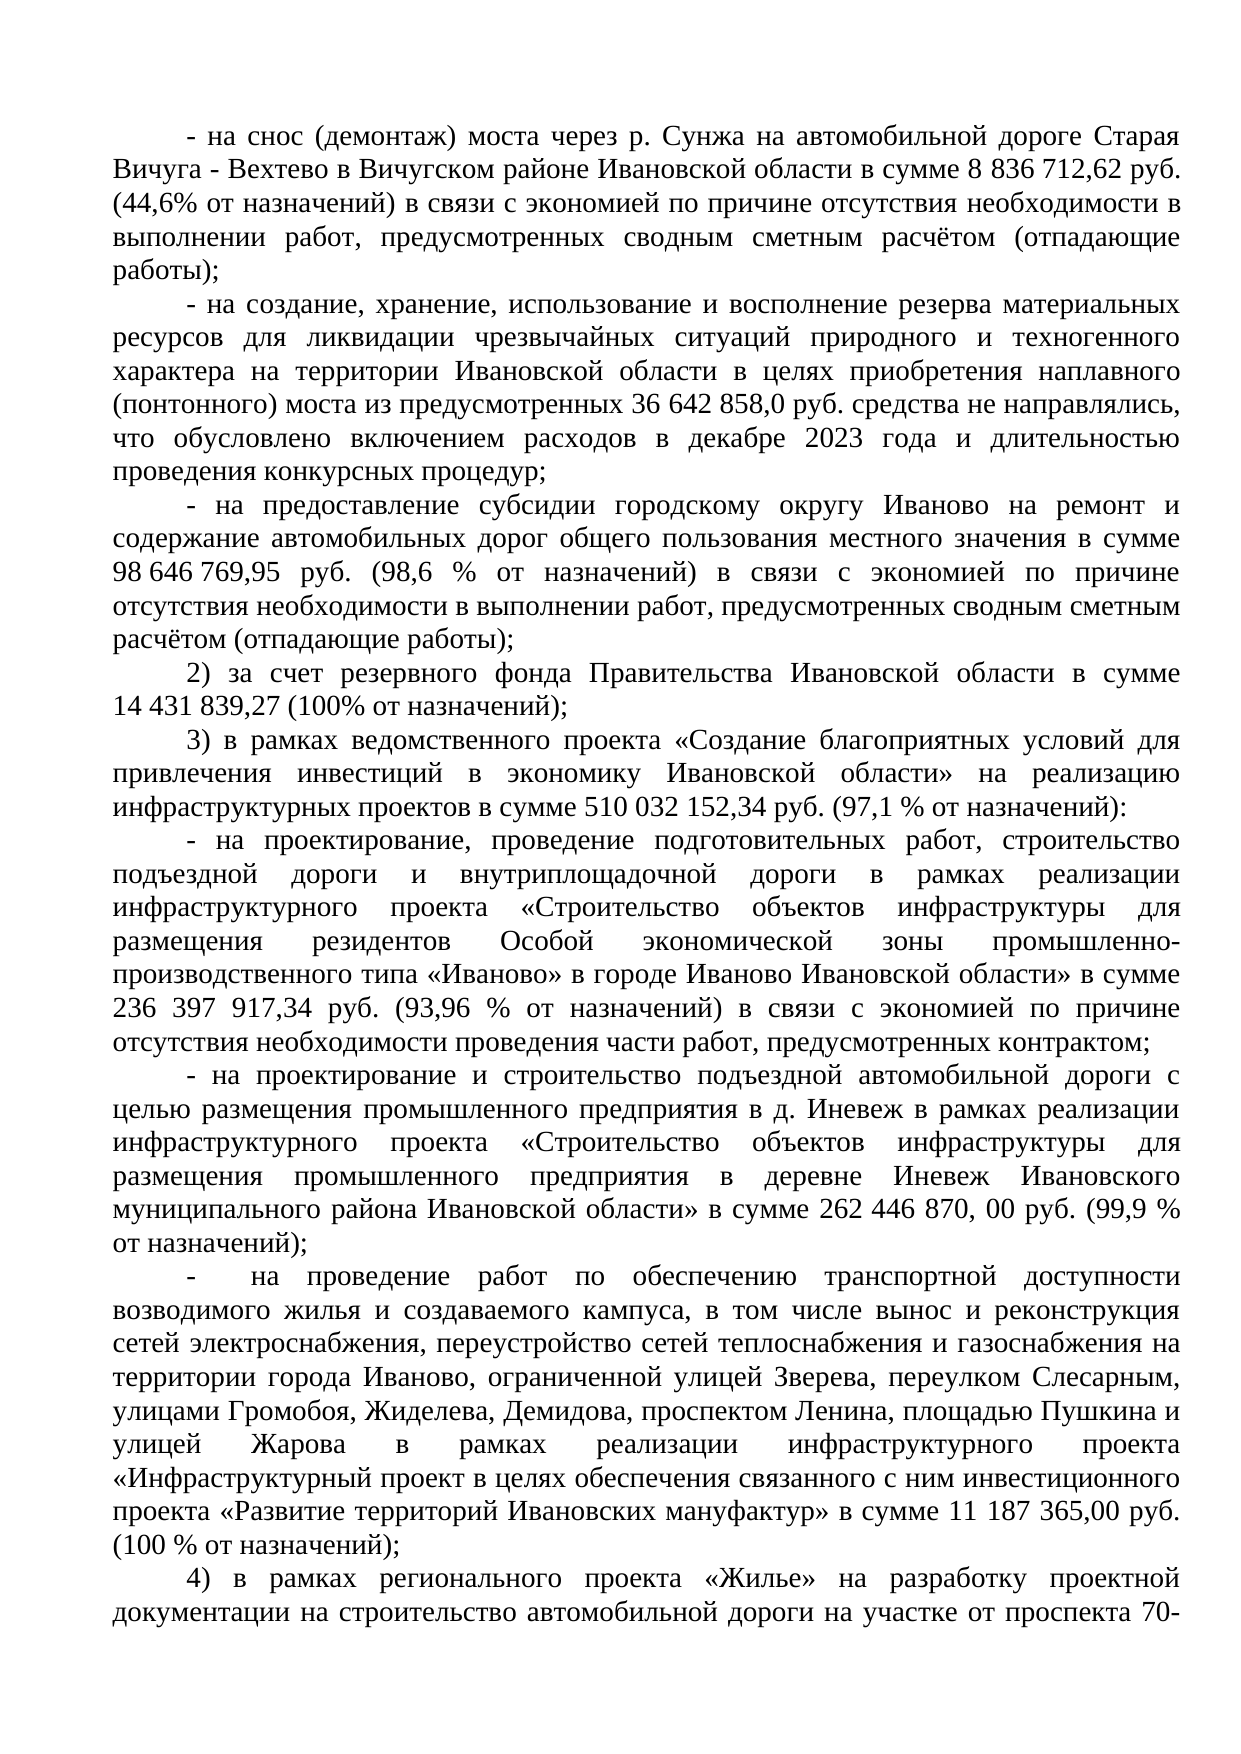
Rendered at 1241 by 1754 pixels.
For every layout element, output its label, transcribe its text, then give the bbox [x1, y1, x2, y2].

text - на снос (демонтаж) моста через р. Сунжа на автомобильной дороге Старая Вичуга - Вехтево в Вичугском районе Ивановской области в сумме 8 836 712,62 руб. (44,6% от назначений) в связи с экономией по причине отсутствия необходимости в выполнении работ, предусмотренных сводным сметным расчётом (отпадающие работы); [112, 118, 1181, 286]
text - на проектирование и строительство подъездной автомобильной дороги с целью размещения промышленного предприятия в д. Иневеж в рамках реализации инфраструктурного проекта «Строительство объектов инфраструктуры для размещения промышленного предприятия в деревне Иневеж Ивановского муниципального района Ивановской области» в сумме 262 446 870, 00 руб. (99,9 % от назначений); [112, 1057, 1181, 1258]
text - на создание, хранение, использование и восполнение резерва материальных ресурсов для ликвидации чрезвычайных ситуаций природного и техногенного характера на территории Ивановской области в целях приобретения наплавного (понтонного) моста из предусмотренных 36 642 858,0 руб. средства не направлялись, что обусловлено включением расходов в декабре 2023 года и длительностью проведения конкурсных процедур; [112, 286, 1181, 487]
text 2) за счет резервного фонда Правительства Ивановской области в сумме 14 431 839,27 (100% от назначений); [112, 655, 1181, 722]
text - на предоставление субсидии городскому округу Иваново на ремонт и содержание автомобильных дорог общего пользования местного значения в сумме 98 646 769,95 руб. (98,6 % от назначений) в связи с экономией по причине отсутствия необходимости в выполнении работ, предусмотренных сводным сметным расчётом (отпадающие работы); [112, 487, 1181, 655]
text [112, 1560, 1181, 1627]
text 3) в рамках ведомственного проекта «Создание благоприятных условий для привлечения инвестиций в экономику Ивановской области» на реализацию инфраструктурных проектов в сумме 510 032 152,34 руб. (97,1 % от назначений): [112, 722, 1181, 822]
text - на проектирование, проведение подготовительных работ, строительство подъездной дороги и внутриплощадочной дороги в рамках реализации инфраструктурного проекта «Строительство объектов инфраструктуры для размещения резидентов Особой экономической зоны промышленно-производственного типа «Иваново» в городе Иваново Ивановской области» в сумме 236 397 917,34 руб. (93,96 % от назначений) в связи с экономией по причине отсутствия необходимости проведения части работ, предусмотренных контрактом; [112, 822, 1181, 1057]
text - на проведение работ по обеспечению транспортной доступности возводимого жилья и создаваемого кампуса, в том числе вынос и реконструкция сетей электроснабжения, переустройство сетей теплоснабжения и газоснабжения на территории города Иваново, ограниченной улицей Зверева, переулком Слесарным, улицами Громобоя, Жиделева, Демидова, проспектом Ленина, площадью Пушкина и улицей Жарова в рамках реализации инфраструктурного проекта «Инфраструктурный проект в целях обеспечения связанного с ним инвестиционного проекта «Развитие территорий Ивановских мануфактур» в сумме 11 187 365,00 руб. (100 % от назначений); [112, 1258, 1181, 1560]
